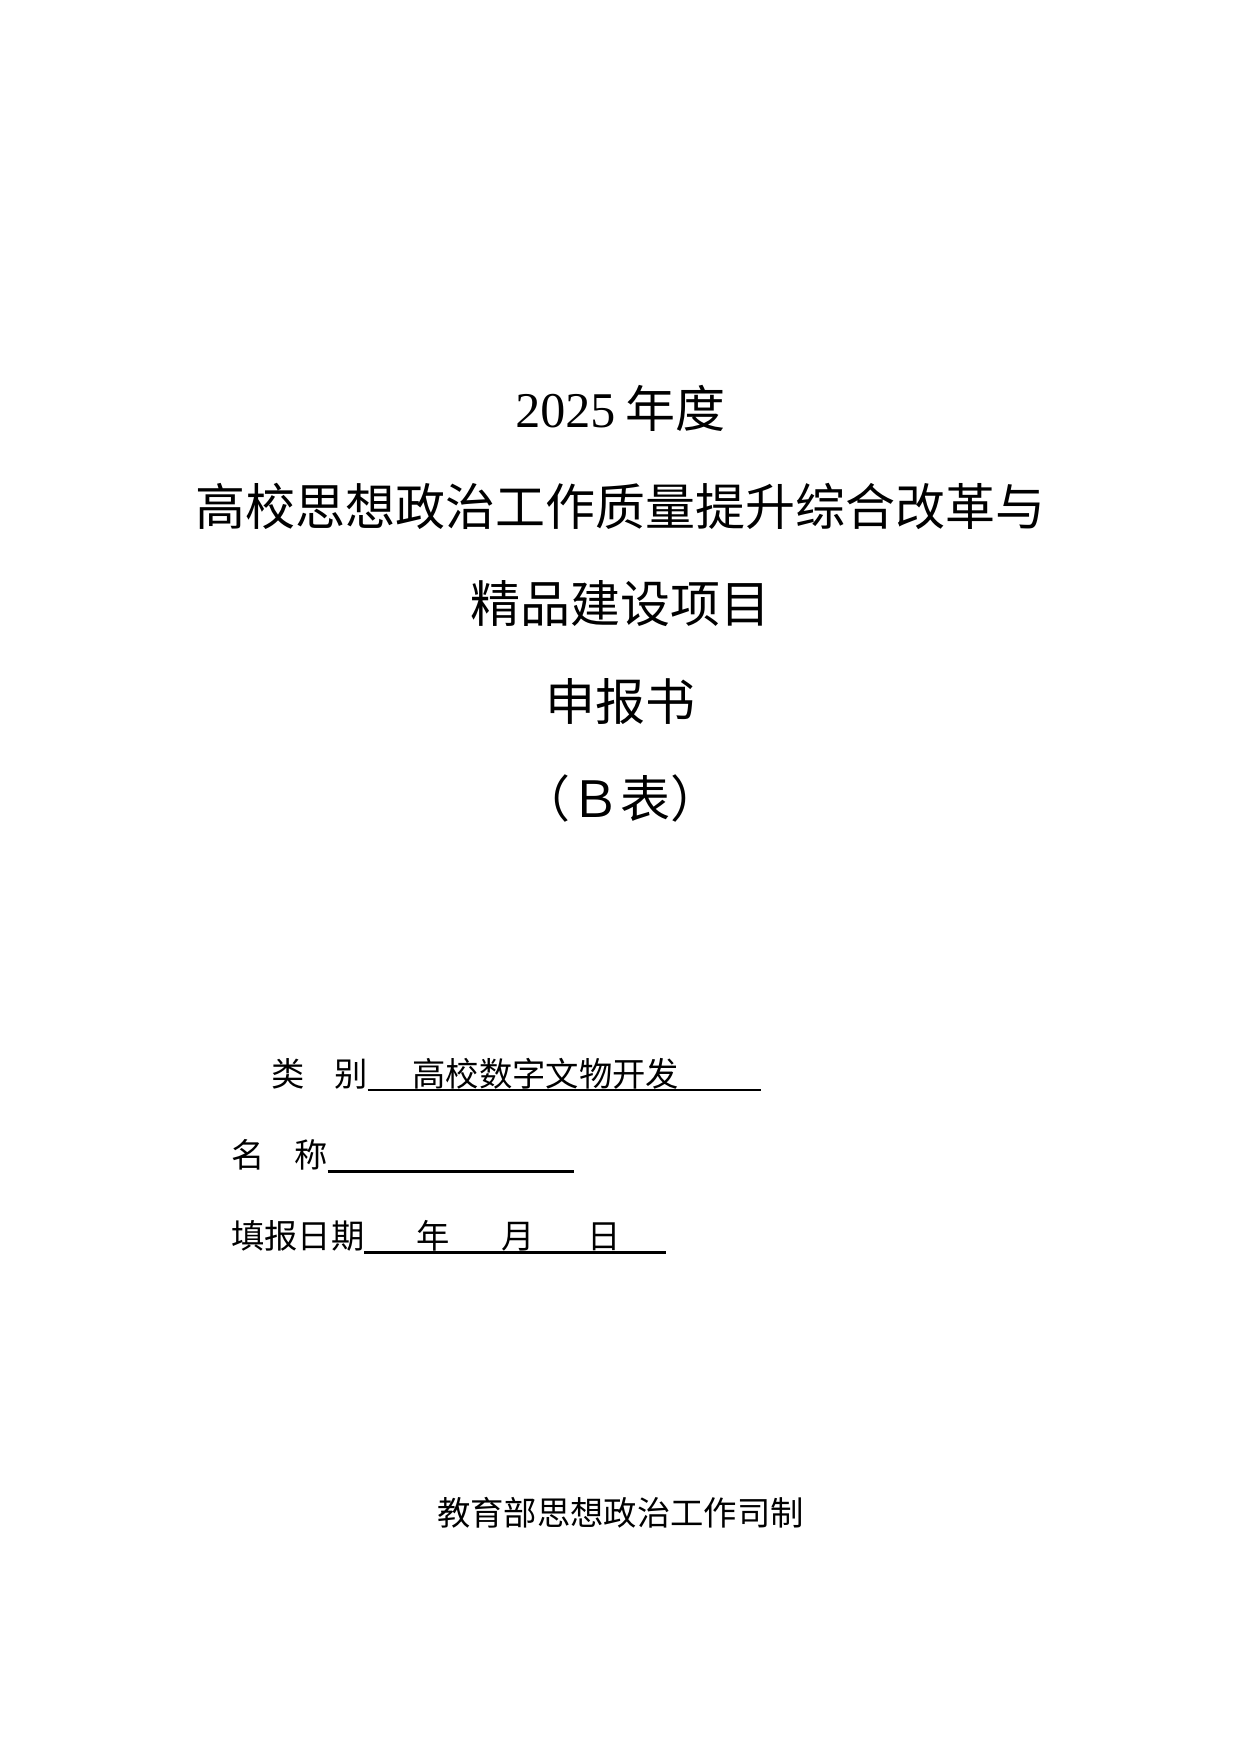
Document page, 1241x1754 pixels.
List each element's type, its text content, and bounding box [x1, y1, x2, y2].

text 高校思想政治工作质量提升综合改革与精品建设项目 [187, 454, 1053, 649]
text （Ｂ表） [187, 747, 1053, 844]
text 类 别 高校数字文物开发 [187, 1039, 1053, 1104]
text 名 称 [187, 1121, 1053, 1186]
text 2025年度 [187, 357, 1053, 454]
text 教育部思想政治工作司制 [187, 1478, 1053, 1543]
text 申报书 [187, 649, 1053, 747]
text 填报日期 年 月 日 [187, 1202, 1053, 1267]
